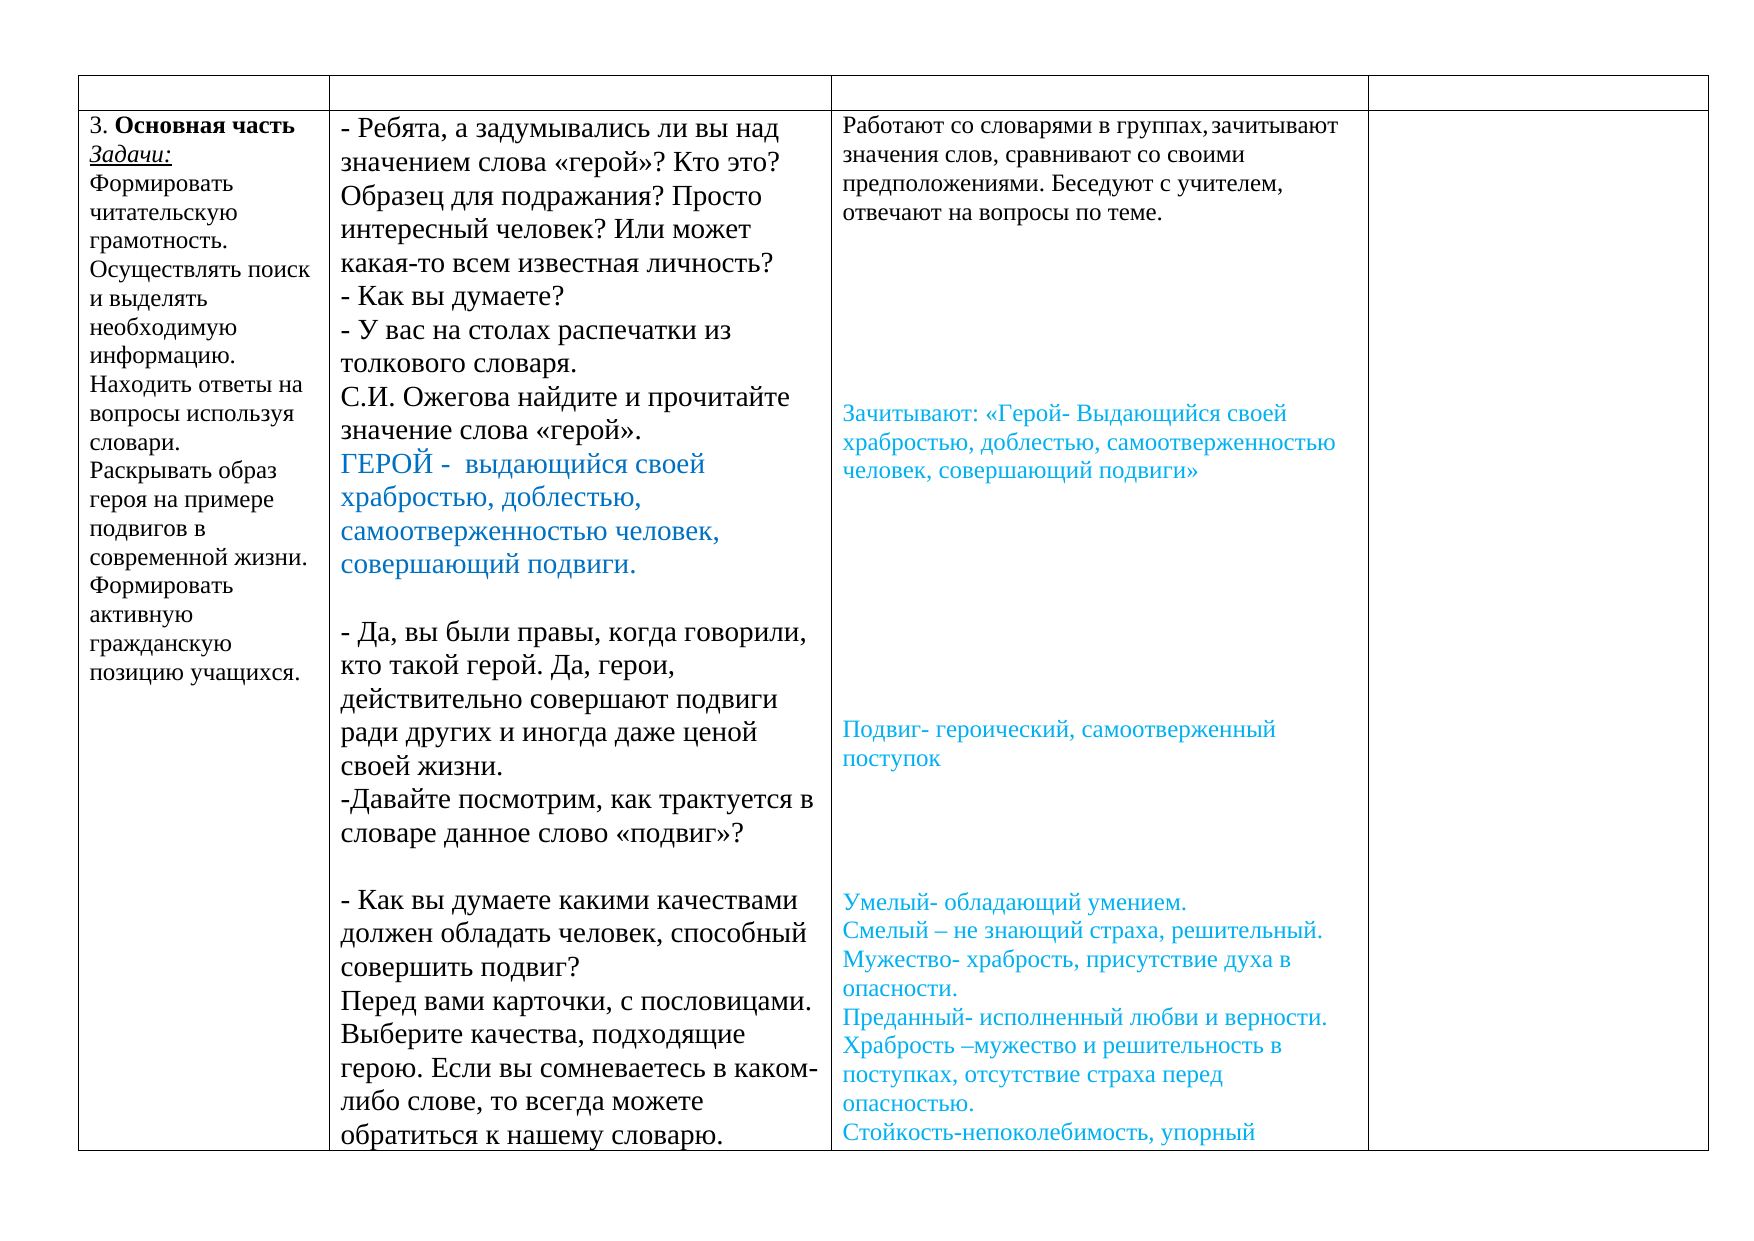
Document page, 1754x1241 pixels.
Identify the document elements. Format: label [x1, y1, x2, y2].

picture [1158, 1042, 1163, 1051]
table_cell [330, 111, 831, 1150]
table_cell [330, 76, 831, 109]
picture [1170, 956, 1175, 965]
picture [1241, 1042, 1246, 1051]
picture [1169, 439, 1174, 448]
picture [932, 1042, 937, 1051]
table_cell [1369, 111, 1708, 1150]
table_cell [832, 111, 1368, 1150]
table_cell [832, 76, 1368, 109]
picture [1294, 439, 1299, 448]
table_cell [79, 76, 329, 109]
picture [1148, 956, 1153, 965]
table_cell [1369, 76, 1708, 109]
table_cell [79, 111, 329, 1150]
